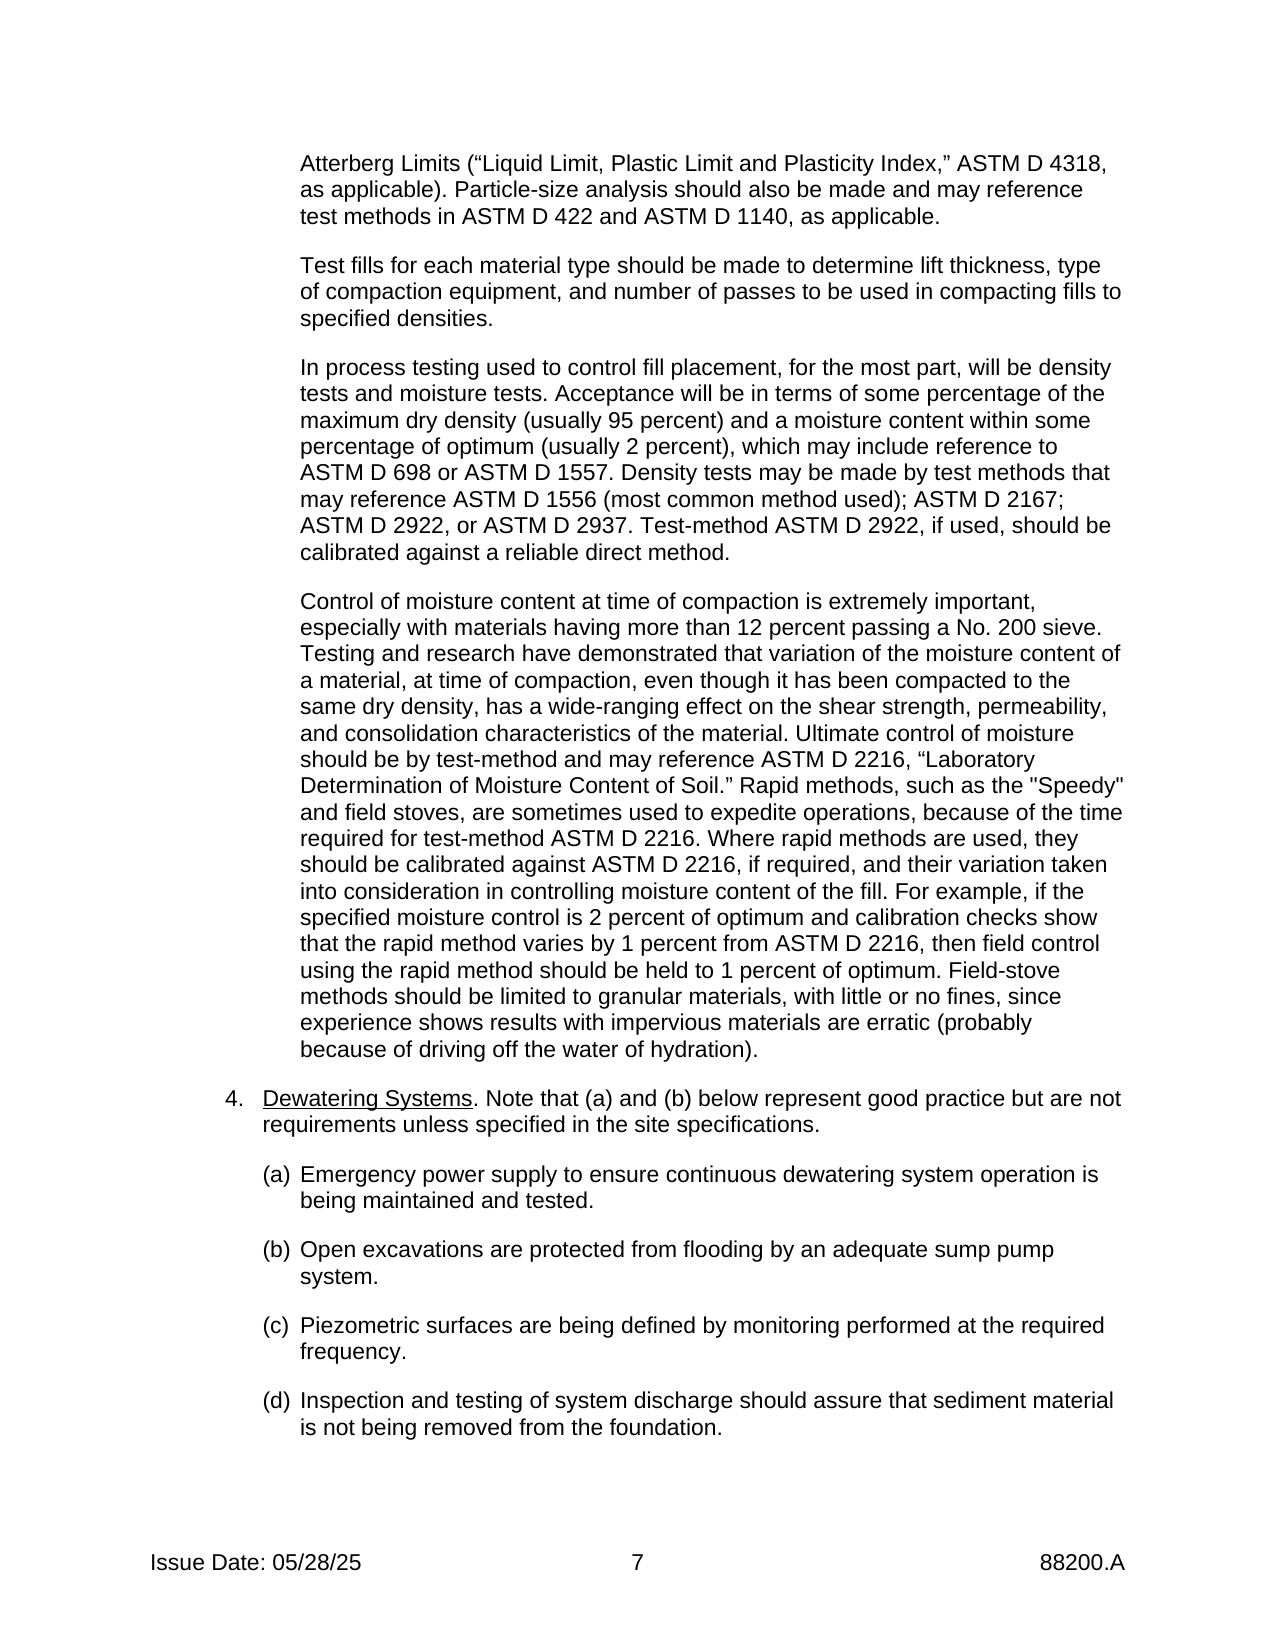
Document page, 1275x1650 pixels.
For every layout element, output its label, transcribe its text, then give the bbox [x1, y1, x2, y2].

list Open excavations are protected from flooding by an adequate sump pump system. [262, 1236, 1125, 1289]
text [300, 150, 1125, 229]
list Dewatering Systems. Note that (a) and (b) below represent good practice but are not requirements unless specified in the site specifications. [225, 1085, 1125, 1138]
list Piezometric surfaces are being defined by monitoring performed at the required frequency. [262, 1312, 1125, 1364]
text Test fills for each material type should be made to determine lift thickness, type of compaction equipment, and number of passes to be used in compacting fills to specified densities. [300, 252, 1125, 331]
text Control of moisture content at time of compaction is extremely important, especially with materials having more than 12 percent passing a No. 200 sieve. Testing and research have demonstrated that variation of the moisture content of a material, at time of compaction, even though it has been compacted to the same dry density, has a wide-ranging effect on the shear strength, permeability, and consolidation characteristics of the material. Ultimate control of moisture should be by test-method and may reference ASTM D 2216, “Laboratory Determination of Moisture Content of Soil.” Rapid methods, such as the "Speedy" and field stoves, are sometimes used to expedite operations, because of the time required for test-method ASTM D 2216. Where rapid methods are used, they should be calibrated against ASTM D 2216, if required, and their variation taken into consideration in controlling moisture content of the fill. For example, if the specified moisture control is 2 percent of optimum and calibration checks show that the rapid method varies by 1 percent from ASTM D 2216, then field control using the rapid method should be held to 1 percent of optimum. Field-stove methods should be limited to granular materials, with little or no fines, since experience shows results with impervious materials are erratic (probably because of driving off the water of hydration). [300, 588, 1125, 1062]
list Emergency power supply to ensure continuous dewatering system operation is being maintained and tested. [262, 1161, 1125, 1213]
text In process testing used to control fill placement, for the most part, will be density tests and moisture tests. Acceptance will be in terms of some percentage of the maximum dry density (usually 95 percent) and a moisture content within some percentage of optimum (usually 2 percent), which may include reference to ASTM D 698 or ASTM D 1557. Density tests may be made by test methods that may reference ASTM D 1556 (most common method used); ASTM D 2167; ASTM D 2922, or ASTM D 2937. Test-method ASTM D 2922, if used, should be calibrated against a reliable direct method. [300, 354, 1125, 565]
list Inspection and testing of system discharge should assure that sediment material is not being removed from the foundation. [262, 1387, 1125, 1440]
